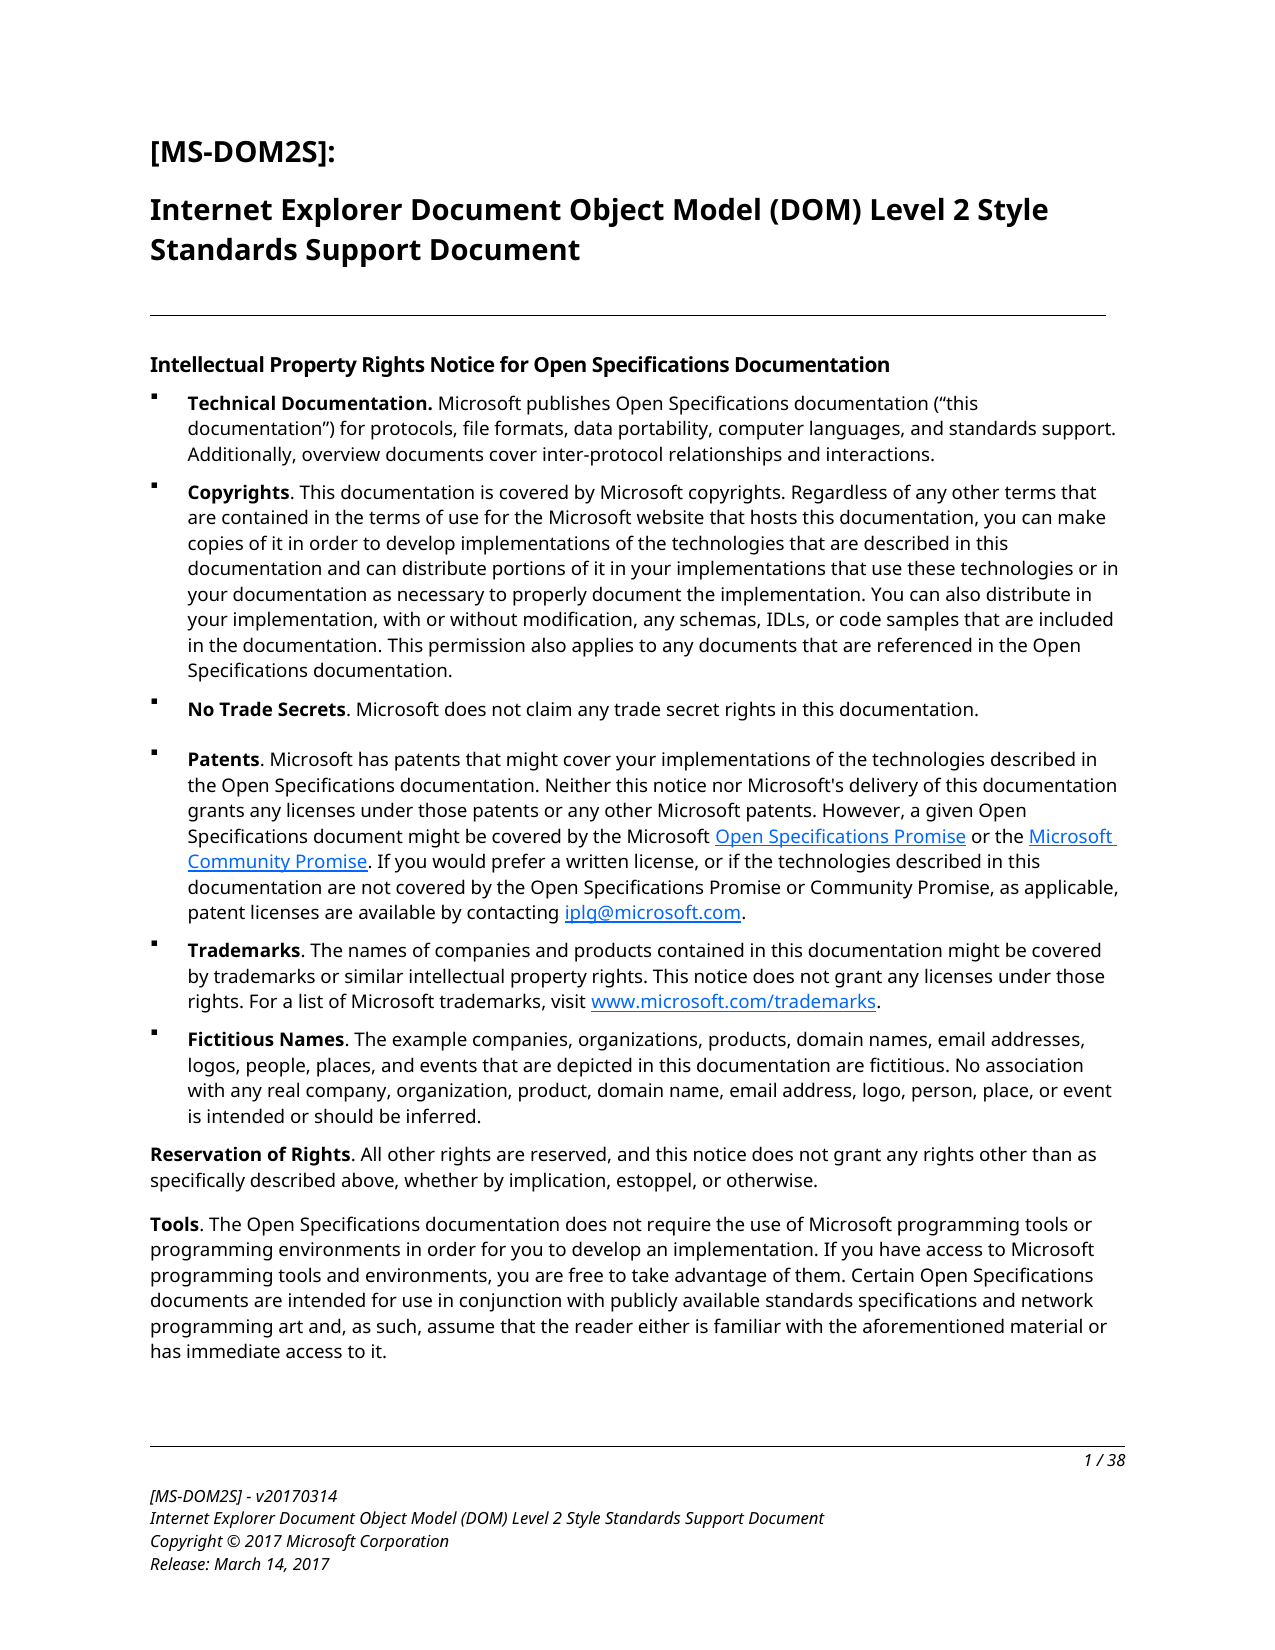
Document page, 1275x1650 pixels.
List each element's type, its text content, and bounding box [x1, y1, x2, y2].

list Patents. Microsoft has patents that might cover your implementations of the technologies described in the Open Specifications documentation. Neither this notice nor Microsoft's delivery of this documentation grants any licenses under those patents or any other Microsoft patents. However, a given Open Specifications document might be covered by the Microsoft Open Specifications Promise or the Microsoft Community Promise. If you would prefer a written license, or if the technologies described in this documentation are not covered by the Open Specifications Promise or Community Promise, as applicable, patent licenses are available by contacting iplg@microsoft.com. [150, 747, 1125, 925]
text Tools. The Open Specifications documentation does not require the use of Microsoft programming tools or programming environments in order for you to develop an implementation. If you have access to Microsoft programming tools and environments, you are free to take advantage of them. Certain Open Specifications documents are intended for use in conjunction with publicly available standards specifications and network programming art and, as such, assume that the reader either is familiar with the aforementioned material or has immediate access to it. [150, 1211, 1125, 1364]
list Copyrights. This documentation is covered by Microsoft copyrights. Regardless of any other terms that are contained in the terms of use for the Microsoft website that hosts this documentation, you can make copies of it in order to develop implementations of the technologies that are described in this documentation and can distribute portions of it in your implementations that use these technologies or in your documentation as necessary to properly document the implementation. You can also distribute in your implementation, with or without modification, any schemas, IDLs, or code samples that are included in the documentation. This permission also applies to any documents that are referenced in the Open Specifications documentation. [150, 479, 1125, 683]
list Trademarks. The names of companies and products contained in this documentation might be covered by trademarks or similar intellectual property rights. This notice does not grant any licenses under those rights. For a list of Microsoft trademarks, visit www.microsoft.com/trademarks. [150, 938, 1125, 1014]
list No Trade Secrets. Microsoft does not claim any trade secret rights in this documentation. [150, 696, 1125, 721]
text Reservation of Rights. All other rights are reserved, and this notice does not grant any rights other than as specifically described above, whether by implication, estoppel, or otherwise. [150, 1141, 1125, 1192]
list Fictitious Names. The example companies, organizations, products, domain names, email addresses, logos, people, places, and events that are depicted in this documentation are fictitious. No association with any real company, organization, product, domain name, email address, logo, person, place, or event is intended or should be inferred. [150, 1027, 1125, 1129]
text Internet Explorer Document Object Model (DOM) Level 2 Style Standards Support Document [150, 190, 1125, 269]
text Intellectual Property Rights Notice for Open Specifications Documentation [150, 350, 1125, 378]
list Technical Documentation. Microsoft publishes Open Specifications documentation (“this documentation”) for protocols, file formats, data portability, computer languages, and standards support. Additionally, overview documents cover inter-protocol relationships and interactions. [150, 390, 1125, 467]
text [MS-DOM2S]: [150, 131, 1125, 171]
